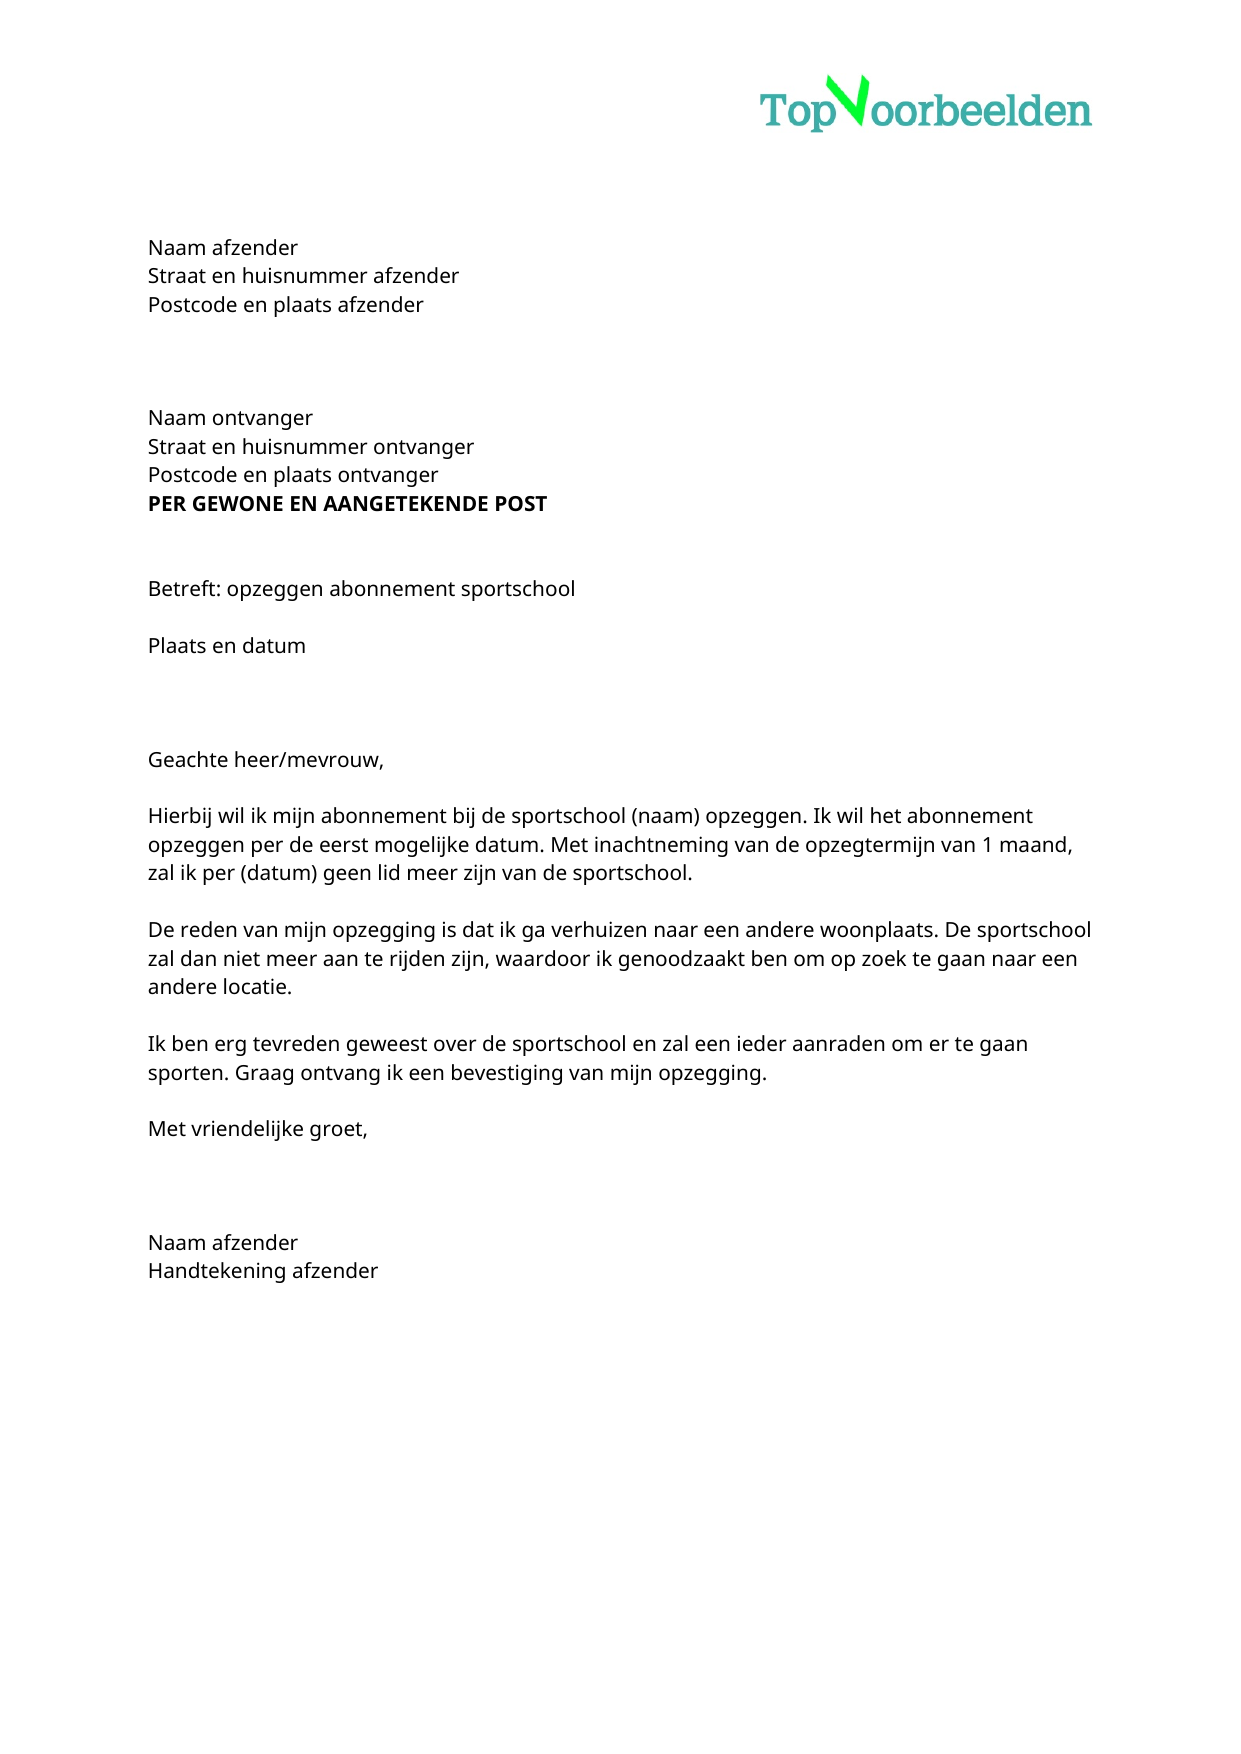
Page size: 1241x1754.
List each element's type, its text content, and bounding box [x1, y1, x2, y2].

picture [759, 73, 1093, 133]
text Plaats en datum [148, 631, 1093, 659]
text De reden van mijn opzegging is dat ik ga verhuizen naar een andere woonplaats. De sportschool zal dan niet meer aan te rijden zijn, waardoor ik genoodzaakt ben om op zoek te gaan naar een andere locatie. [148, 915, 1093, 1001]
text Naam afzender [148, 1228, 1093, 1257]
text Postcode en plaats afzender [148, 290, 1093, 318]
text Geachte heer/mevrouw, [148, 745, 1093, 773]
text Naam afzender [148, 233, 1093, 261]
text Straat en huisnummer afzender [148, 261, 1093, 290]
text Ik ben erg tevreden geweest over de sportschool en zal een ieder aanraden om er te gaan sporten. Graag ontvang ik een bevestiging van mijn opzegging. [148, 1029, 1093, 1086]
text Handtekening afzender [148, 1257, 1093, 1285]
text Betreft: opzeggen abonnement sportschool [148, 574, 1093, 603]
text Naam ontvanger [148, 403, 1093, 432]
text Straat en huisnummer ontvanger [148, 432, 1093, 460]
text Postcode en plaats ontvanger [148, 460, 1093, 489]
text Met vriendelijke groet, [148, 1114, 1093, 1143]
text PER GEWONE EN AANGETEKENDE POST [148, 489, 1093, 517]
text Hierbij wil ik mijn abonnement bij de sportschool (naam) opzeggen. Ik wil het abonnement opzeggen per de eerst mogelijke datum. Met inachtneming van de opzegtermijn van 1 maand, zal ik per (datum) geen lid meer zijn van de sportschool. [148, 802, 1093, 887]
